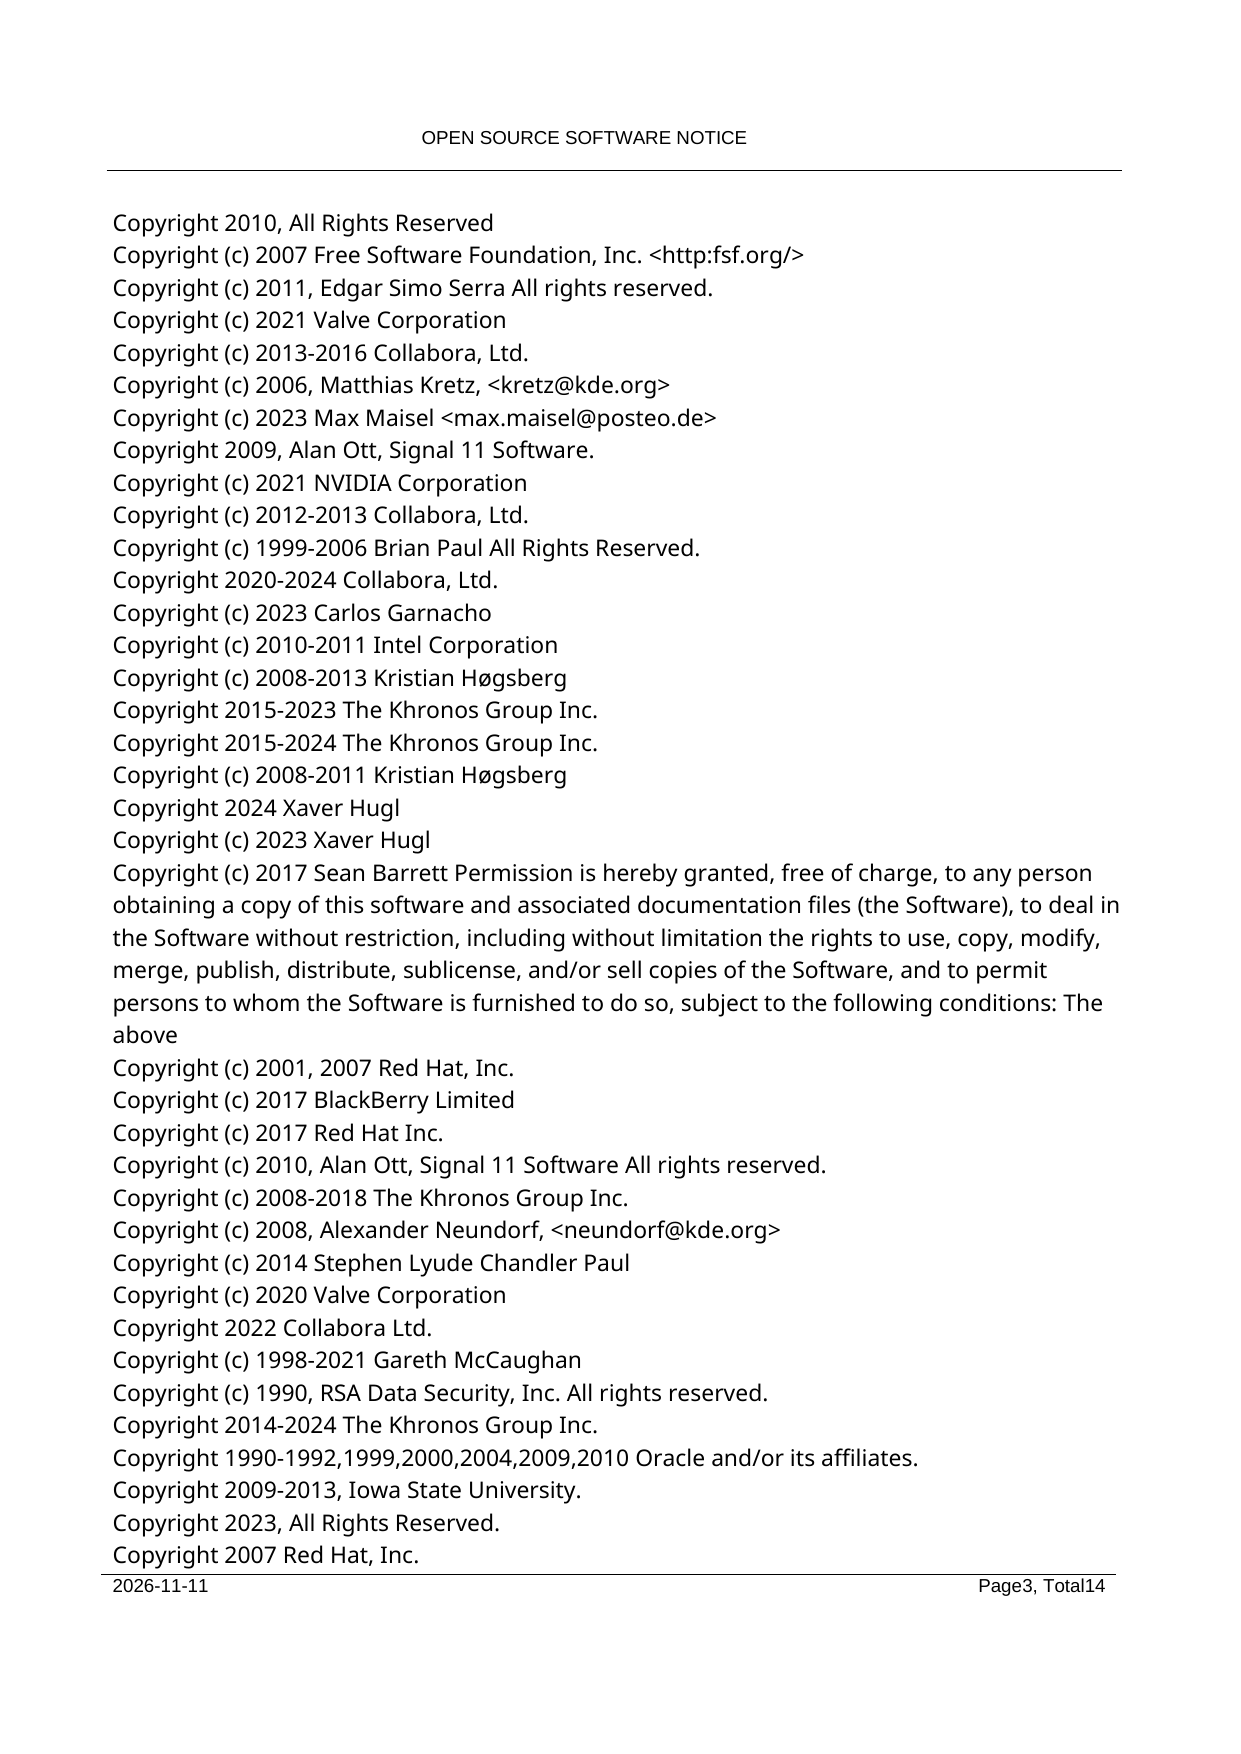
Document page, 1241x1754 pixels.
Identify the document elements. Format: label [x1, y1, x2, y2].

text [112, 206, 1128, 1571]
